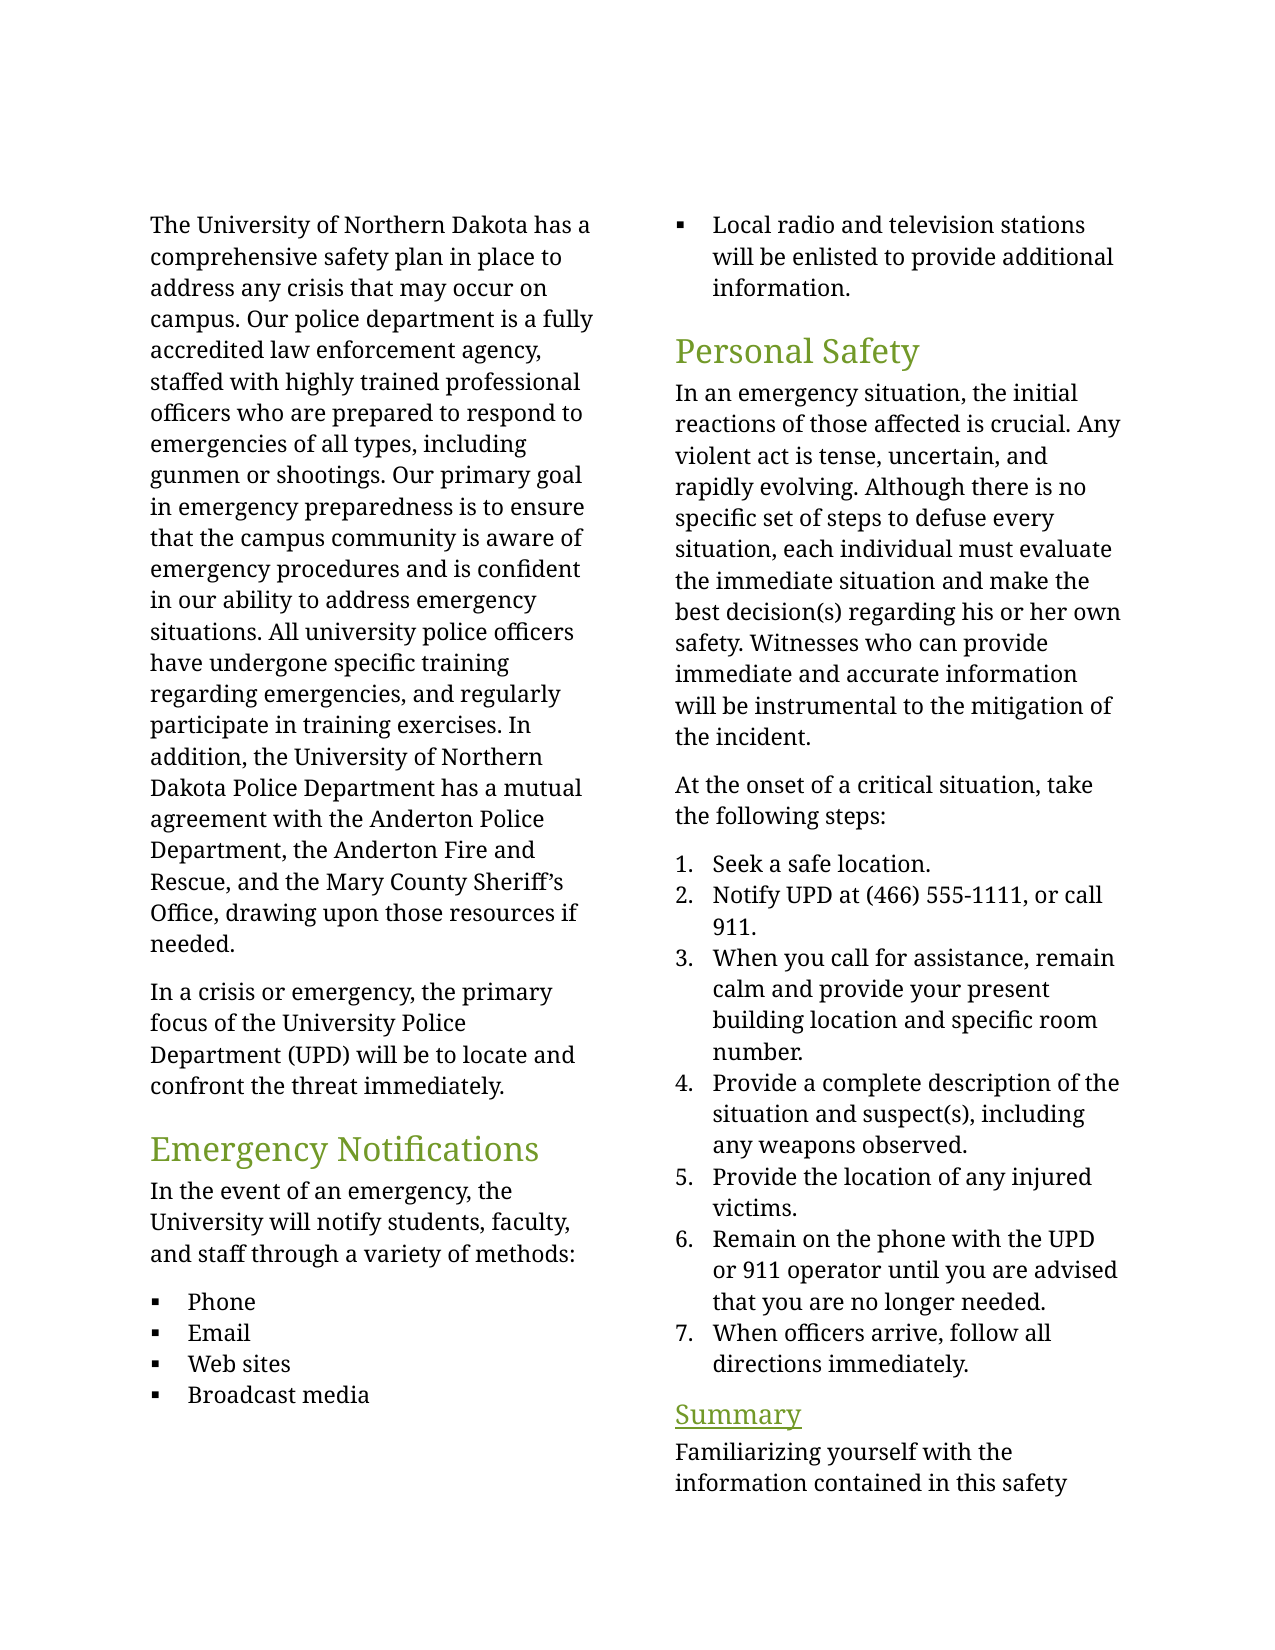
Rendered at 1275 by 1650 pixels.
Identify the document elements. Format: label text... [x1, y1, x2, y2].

list Seek a safe location. [675, 848, 1125, 879]
list When you call for assistance, remain calm and provide your present building location and specific room number. [675, 942, 1125, 1067]
text In an emergency situation, the initial reactions of those affected is crucial. Any violent act is tense, uncertain, and rapidly evolving. Although there is no specific set of steps to defuse every situation, each individual must evaluate the immediate situation and make the best decision(s) regarding his or her own safety. Witnesses who can provide immediate and accurate information will be instrumental to the mitigation of the incident. [675, 377, 1125, 752]
text Phone [150, 1285, 600, 1317]
text Broadcast media [150, 1379, 600, 1410]
list Provide the location of any injured victims. [675, 1160, 1125, 1223]
text At the onset of a critical situation, take the following steps: [675, 769, 1125, 831]
text Web sites [150, 1348, 600, 1379]
subtitle Personal Safety [675, 328, 1125, 373]
list Notify UPD at (466) 555-1111, or call 911. [675, 879, 1125, 942]
text In the event of an emergency, the University will notify students, faculty, and staff through a variety of methods: [150, 1175, 600, 1269]
text Email [150, 1317, 600, 1348]
text The University of Northern Dakota has a comprehensive safety plan in place to address any crisis that may occur on campus. Our police department is a fully accredited law enforcement agency, staffed with highly trained professional officers who are prepared to respond to emergencies of all types, including gunmen or shootings. Our primary goal in emergency preparedness is to ensure that the campus community is aware of emergency procedures and is confident in our ability to address emergency situations. All university police officers have undergone specific training regarding emergencies, and regularly participate in training exercises. In addition, the University of Northern Dakota Police Department has a mutual agreement with the Anderton Police Department, the Anderton Fire and Rescue, and the Mary County Sheriff’s Office, drawing upon those resources if needed. [150, 209, 600, 959]
subtitle Summary [675, 1396, 1125, 1433]
list Provide a complete description of the situation and suspect(s), including any weapons observed. [675, 1067, 1125, 1160]
subtitle Emergency Notifications [150, 1126, 600, 1171]
list Remain on the phone with the UPD or 911 operator until you are advised that you are no longer needed. [675, 1223, 1125, 1317]
text Local radio and television stations will be enlisted to provide additional information. [675, 209, 1125, 303]
list When officers arrive, follow all directions immediately. [675, 1317, 1125, 1379]
text In a crisis or emergency, the primary focus of the University Police Department (UPD) will be to locate and confront the threat immediately. [150, 976, 600, 1101]
